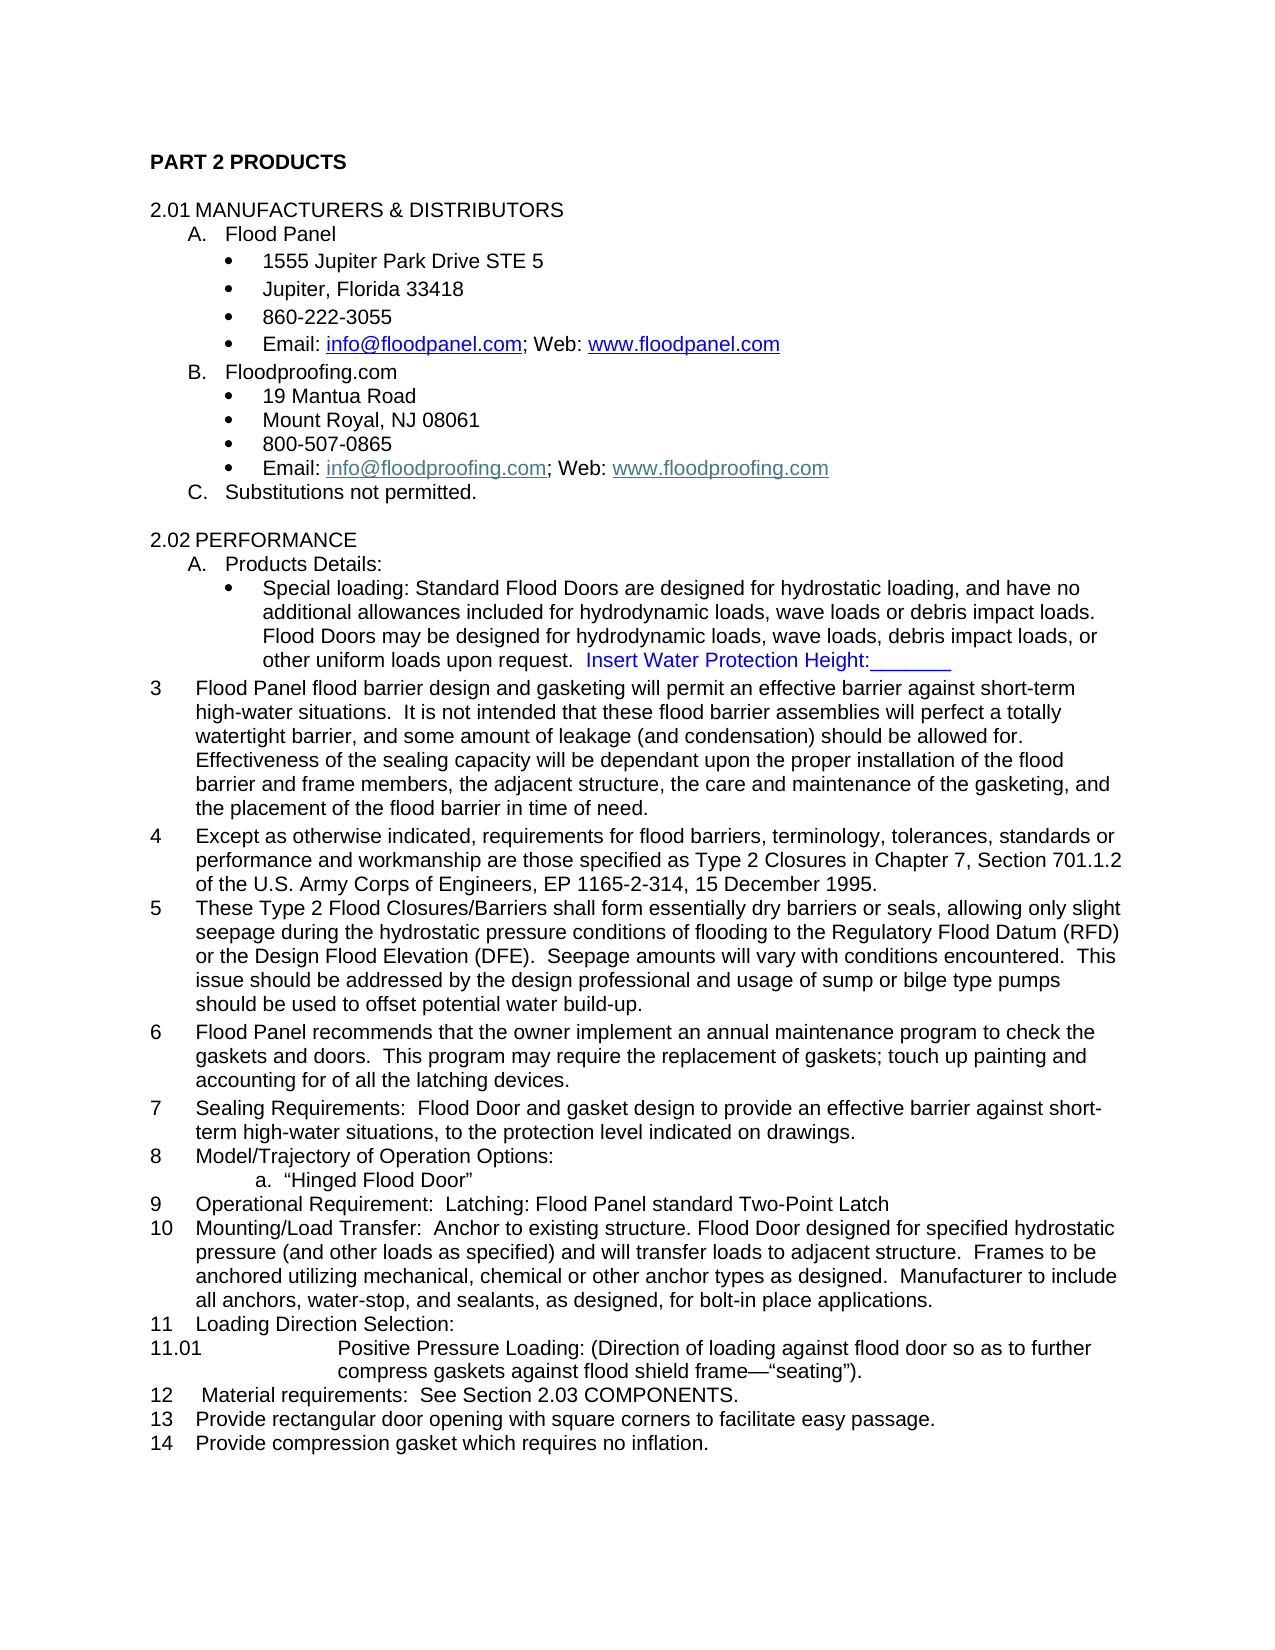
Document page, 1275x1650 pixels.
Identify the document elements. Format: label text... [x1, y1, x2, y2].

list Flood Panel recommends that the owner implement an annual maintenance program to check the gaskets and doors. This program may require the replacement of gaskets; touch up painting and accounting for of all the latching devices. [150, 1020, 1125, 1092]
list Flood Panel flood barrier design and gasketing will permit an effective barrier against short-term high-water situations. It is not intended that these flood barrier assemblies will perfect a totally watertight barrier, and some amount of leakage (and condensation) should be allowed for. Effectiveness of the sealing capacity will be dependant upon the proper installation of the flood barrier and frame members, the adjacent structure, the care and maintenance of the gasketing, and the placement of the flood barrier in time of need. [150, 676, 1125, 820]
list Operational Requirement: Latching: Flood Panel standard Two-Point Latch [150, 1192, 1125, 1216]
list Except as otherwise indicated, requirements for flood barriers, terminology, tolerances, standards or performance and workmanship are those specified as Type 2 Closures in Chapter 7, Section 701.1.2 of the U.S. Army Corps of Engineers, EP 1165-2-314, 15 December 1995. [150, 824, 1125, 896]
list 19 Mantua Road [225, 384, 1125, 408]
list Email: info@floodpanel.com; Web: www.floodpanel.com [225, 332, 1125, 356]
list Products Details: [187, 552, 1125, 576]
list Model/Trajectory of Operation Options: [150, 1144, 1125, 1168]
list Substitutions not permitted. [187, 480, 1125, 504]
list 860-222-3055 [225, 304, 1125, 329]
list Loading Direction Selection: [150, 1311, 1125, 1335]
list Provide rectangular door opening with square corners to facilitate easy passage. [150, 1407, 1125, 1431]
text PART 2 PRODUCTS [150, 150, 1125, 174]
list Provide compression gasket which requires no inflation. [150, 1431, 1125, 1455]
list Mounting/Load Transfer: Anchor to existing structure. Flood Door designed for specified hydrostatic pressure (and other loads as specified) and will transfer loads to adjacent structure. Frames to be anchored utilizing mechanical, chemical or other anchor types as designed. Manufacturer to include all anchors, water-stop, and sealants, as designed, for bolt-in place applications. [150, 1216, 1125, 1311]
list 1555 Jupiter Park Drive STE 5 [225, 249, 1125, 273]
list “Hinged Flood Door” [255, 1168, 1125, 1192]
list Floodproofing.com [187, 360, 1125, 384]
list Mount Royal, NJ 08061 [225, 408, 1125, 432]
list 800-507-0865 [225, 432, 1125, 456]
list Jupiter, Florida 33418 [225, 277, 1125, 301]
list PERFORMANCE [150, 528, 1125, 552]
list Special loading: Standard Flood Doors are designed for hydrostatic loading, and have no additional allowances included for hydrodynamic loads, wave loads or debris impact loads. Flood Doors may be designed for hydrodynamic loads, wave loads, debris impact loads, or other uniform loads upon request. Insert Water Protection Height:_______ [225, 576, 1125, 672]
list Email: info@floodproofing.com; Web: www.floodproofing.com [225, 456, 1125, 480]
list Positive Pressure Loading: (Direction of loading against flood door so as to further compress gaskets against flood shield frame—“seating”). [150, 1335, 1125, 1383]
list Flood Panel [187, 222, 1125, 246]
list These Type 2 Flood Closures/Barriers shall form essentially dry barriers or seals, allowing only slight seepage during the hydrostatic pressure conditions of flooding to the Regulatory Flood Datum (RFD) or the Design Flood Elevation (DFE). Seepage amounts will vary with conditions encountered. This issue should be addressed by the design professional and usage of sump or bilge type pumps should be used to offset potential water build-up. [150, 896, 1125, 1016]
list MANUFACTURERS & DISTRIBUTORS [150, 198, 1125, 222]
list Material requirements: See Section 2.03 COMPONENTS. [150, 1383, 1125, 1407]
list Sealing Requirements: Flood Door and gasket design to provide an effective barrier against short-term high-water situations, to the protection level indicated on drawings. [150, 1096, 1125, 1144]
